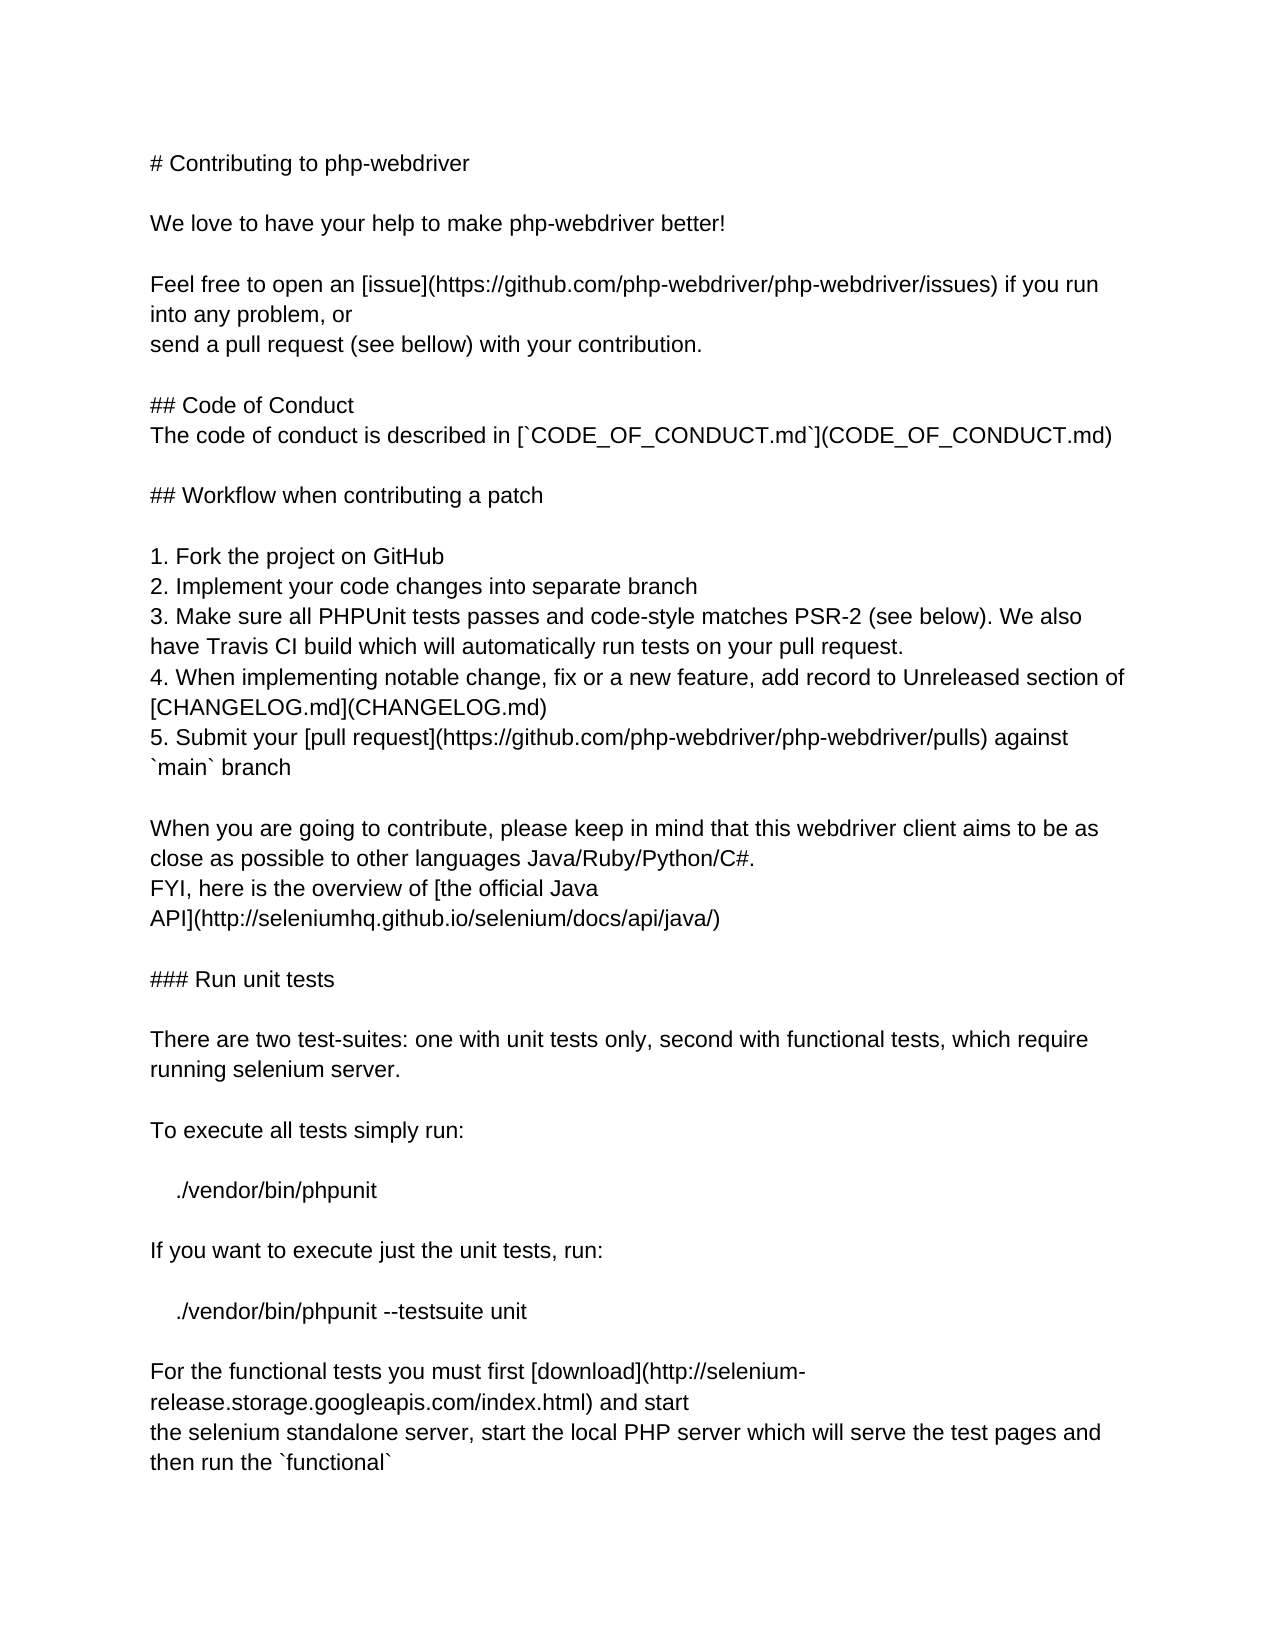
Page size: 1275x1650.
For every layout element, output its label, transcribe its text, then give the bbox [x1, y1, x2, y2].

text ## Code of Conduct [150, 392, 1125, 418]
text 3. Make sure all PHPUnit tests passes and code-style matches PSR-2 (see below). We also have Travis CI build which will automatically run tests on your pull request. [150, 603, 1125, 660]
text 4. When implementing notable change, fix or a new feature, add record to Unreleased section of [CHANGELOG.md](CHANGELOG.md) [150, 663, 1125, 720]
text ## Workflow when contributing a patch [150, 482, 1125, 509]
text The code of conduct is described in [`CODE_OF_CONDUCT.md`](CODE_OF_CONDUCT.md) [150, 422, 1125, 448]
text FYI, here is the overview of [the official Java API](http://seleniumhq.github.io/selenium/docs/api/java/) [150, 875, 1125, 932]
text When you are going to contribute, please keep in mind that this webdriver client aims to be as close as possible to other languages Java/Ruby/Python/C#. [150, 814, 1125, 871]
text Feel free to open an [issue](https://github.com/php-webdriver/php-webdriver/issues) if you run into any problem, or [150, 271, 1125, 327]
text the selenium standalone server, start the local PHP server which will serve the test pages and then run the `functional` [150, 1419, 1125, 1475]
text ./vendor/bin/phpunit [150, 1177, 1125, 1203]
text 2. Implement your code changes into separate branch [150, 573, 1125, 599]
text ./vendor/bin/phpunit --testsuite unit [150, 1298, 1125, 1324]
text ### Run unit tests [150, 966, 1125, 992]
text 1. Fork the project on GitHub [150, 543, 1125, 569]
text To execute all tests simply run: [150, 1117, 1125, 1143]
text We love to have your help to make php-webdriver better! [150, 210, 1125, 237]
text There are two test-suites: one with unit tests only, second with functional tests, which require running selenium server. [150, 1026, 1125, 1083]
text 5. Submit your [pull request](https://github.com/php-webdriver/php-webdriver/pulls) against `main` branch [150, 724, 1125, 781]
text send a pull request (see bellow) with your contribution. [150, 331, 1125, 358]
text If you want to execute just the unit tests, run: [150, 1237, 1125, 1264]
text For the functional tests you must first [download](http://selenium-release.storage.googleapis.com/index.html) and start [150, 1358, 1125, 1415]
text # Contributing to php-webdriver [150, 150, 1125, 176]
